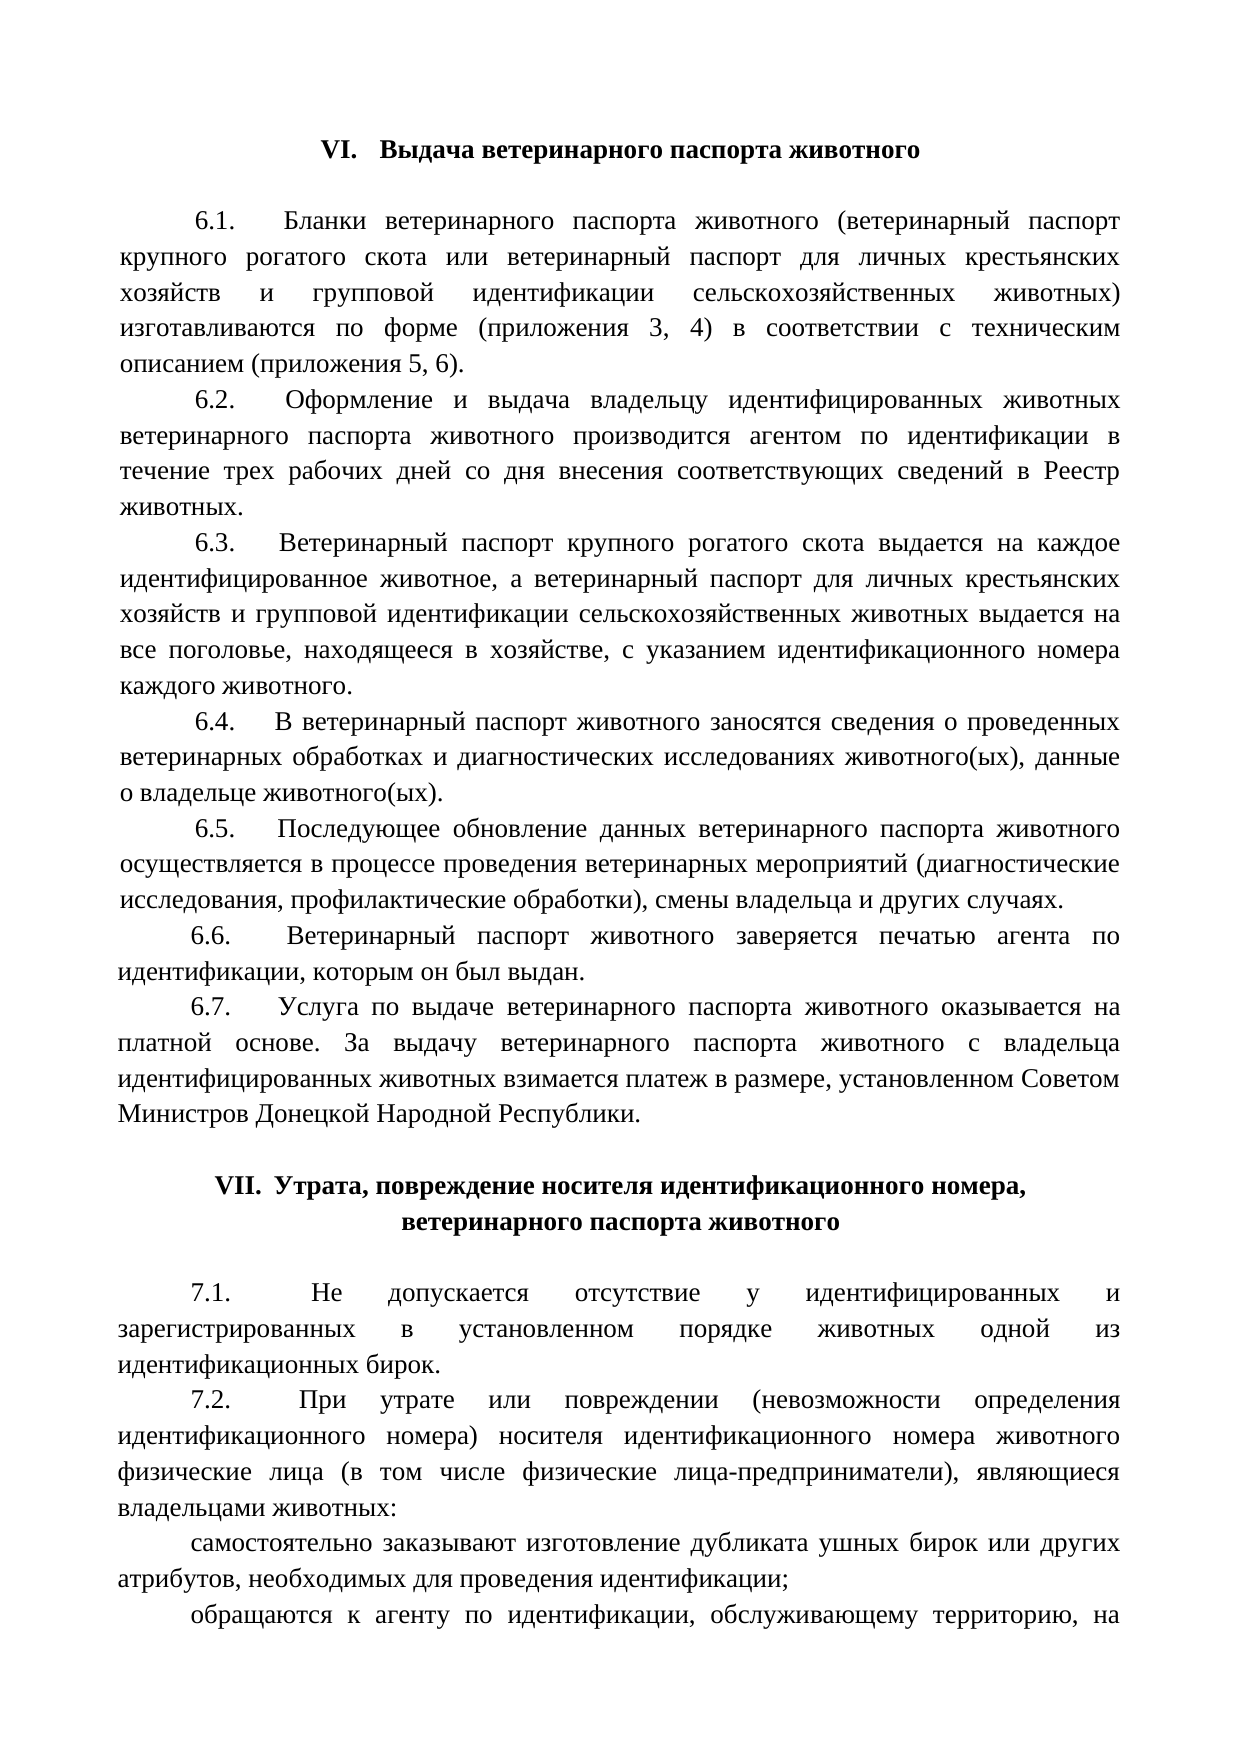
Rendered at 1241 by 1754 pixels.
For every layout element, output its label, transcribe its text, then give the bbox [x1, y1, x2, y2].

list Не допускается отсутствие у идентифицированных и зарегистрированных в установленном порядке животных одной из идентификационных бирок. [117, 1276, 1121, 1379]
list Последующее обновление данных ветеринарного паспорта животного осуществляется в процессе проведения ветеринарных мероприятий (диагностические исследования, профилактические обработки), смены владельца и других случаях. [119, 812, 1121, 914]
list В ветеринарный паспорт животного заносятся сведения о проведенных ветеринарных обработках и диагностических исследованиях животного(ых), данные о владельце животного(ых). [119, 704, 1121, 807]
list При утрате или повреждении (невозможности определения идентификационного номера) носителя идентификационного номера животного физические лица (в том числе физические лица-предприниматели), являющиеся владельцами животных: [117, 1383, 1121, 1522]
text ветеринарного паспорта животного [117, 1205, 1123, 1236]
list Бланки ветеринарного паспорта животного (ветеринарный паспорт крупного рогатого скота или ветеринарный паспорт для личных крестьянских хозяйств и групповой идентификации сельскохозяйственных животных) изготавливаются по форме (приложения 3, 4) в соответствии с техническим описанием (приложения 5, 6). [119, 204, 1121, 378]
text самостоятельно заказывают изготовление дубликата ушных бирок или других атрибутов, необходимых для проведения идентификации; [117, 1526, 1121, 1593]
list Утрата, повреждение носителя идентификационного номера, [117, 1169, 1123, 1200]
list Ветеринарный паспорт крупного рогатого скота выдается на каждое идентифицированное животное, а ветеринарный паспорт для личных крестьянских хозяйств и групповой идентификации сельскохозяйственных животных выдается на все поголовье, находящееся в хозяйстве, с указанием идентификационного номера каждого животного. [119, 526, 1121, 700]
list Ветеринарный паспорт животного заверяется печатью агента по идентификации, которым он был выдан. [117, 919, 1121, 986]
list Оформление и выдача владельцу идентифицированных животных ветеринарного паспорта животного производится агентом по идентификации в течение трех рабочих дней со дня внесения соответствующих сведений в Реестр животных. [119, 383, 1121, 521]
list Услуга по выдаче ветеринарного паспорта животного оказывается на платной основе. За выдачу ветеринарного паспорта животного с владельца идентифицированных животных взимается платеж в размере, установленном Советом Министров Донецкой Народной Республики. [117, 990, 1121, 1129]
list Выдача ветеринарного паспорта животного [117, 133, 1123, 164]
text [117, 1598, 1121, 1629]
